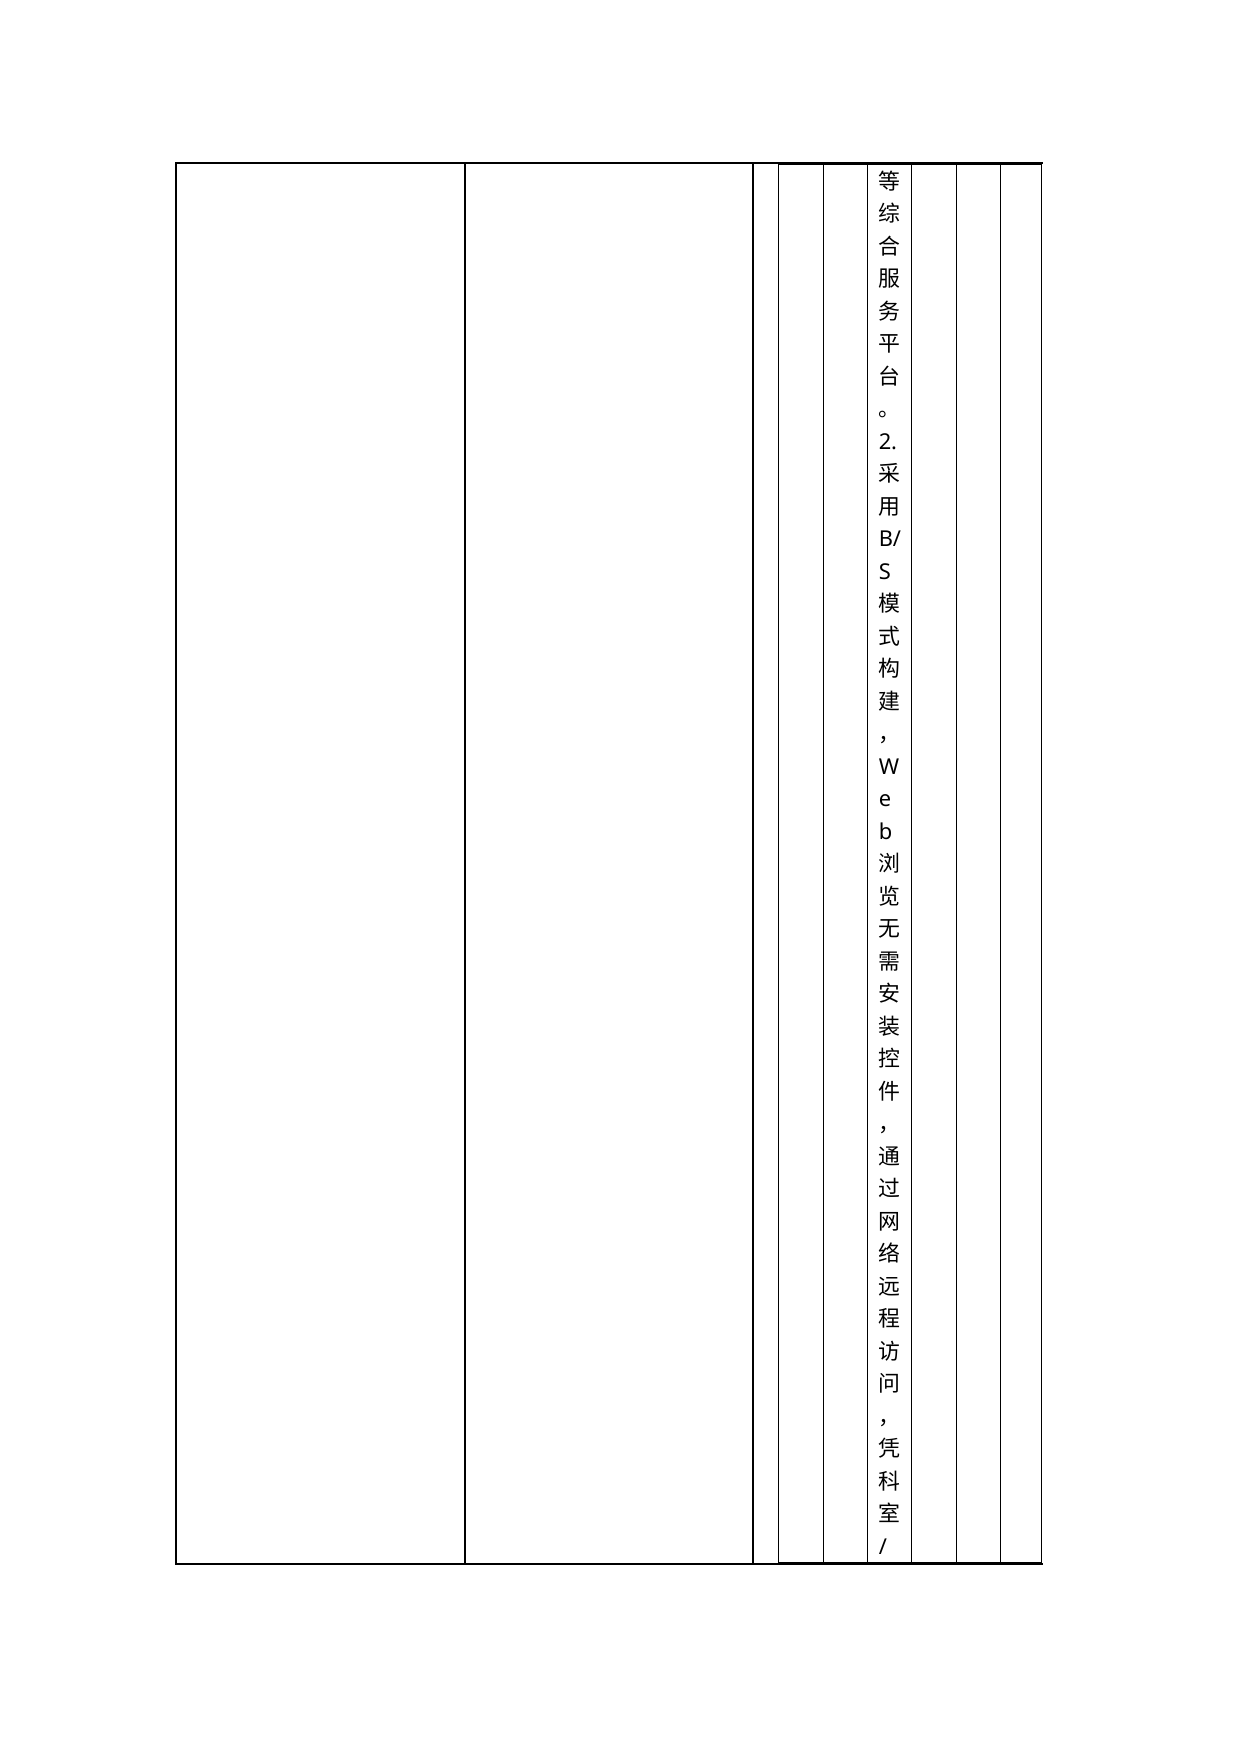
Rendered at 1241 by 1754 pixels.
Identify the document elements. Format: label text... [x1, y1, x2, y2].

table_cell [868, 165, 911, 1562]
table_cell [824, 165, 867, 1562]
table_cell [1001, 165, 1041, 1562]
table_cell 1 [177, 164, 464, 1563]
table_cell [779, 165, 823, 1562]
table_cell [957, 165, 1000, 1562]
table_cell ▲ [466, 164, 752, 1563]
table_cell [912, 165, 956, 1562]
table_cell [754, 164, 778, 1563]
